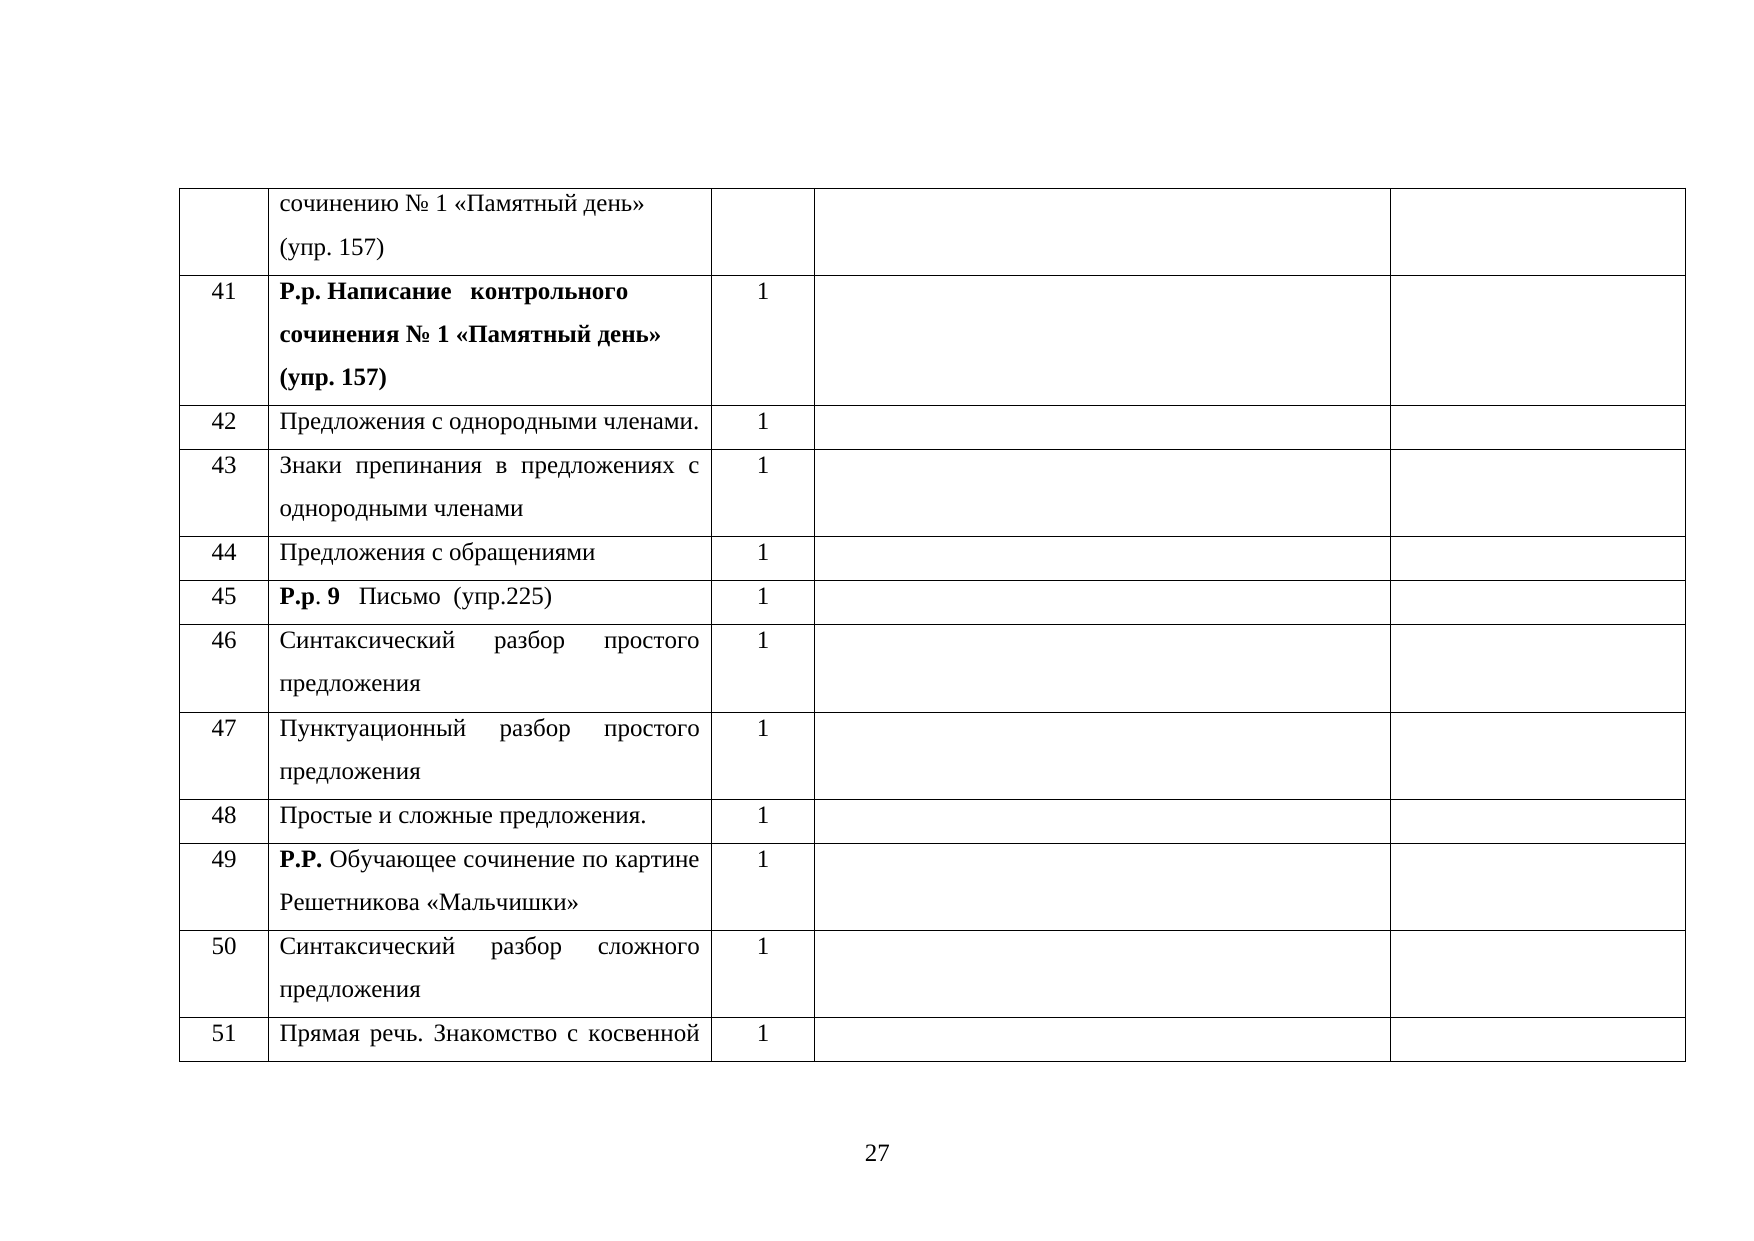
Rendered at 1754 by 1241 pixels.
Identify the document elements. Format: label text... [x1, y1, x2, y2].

table_cell 1 [712, 1018, 814, 1061]
table_cell [1391, 406, 1685, 449]
table_cell [1391, 713, 1685, 799]
table_cell 50 [180, 931, 268, 1017]
table_cell Синтаксический разбор сложного предложения [269, 931, 711, 1017]
table_cell [815, 450, 1390, 536]
table_cell 1 [712, 713, 814, 799]
table_cell [815, 844, 1390, 930]
table_cell [815, 625, 1390, 712]
table_cell Синтаксический разбор простого предложения [269, 625, 711, 712]
table_cell Р.р. Написание контрольного сочинения № 1 «Памятный день» (упр. 157) [269, 276, 711, 405]
table_cell [815, 276, 1390, 405]
table_cell [1391, 581, 1685, 624]
table_cell [1391, 276, 1685, 405]
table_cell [269, 1018, 711, 1061]
table_cell 41 [180, 276, 268, 405]
table_cell 1 [712, 625, 814, 712]
table_cell [1391, 1018, 1685, 1061]
table_cell [815, 189, 1390, 275]
table_cell 1 [712, 537, 814, 580]
table_cell 1 [712, 800, 814, 843]
table_cell Предложения с обращениями [269, 537, 711, 580]
table_cell 43 [180, 450, 268, 536]
table_cell 47 [180, 713, 268, 799]
table_cell Пунктуационный разбор простого предложения [269, 713, 711, 799]
table_cell [815, 713, 1390, 799]
table_cell 1 [712, 844, 814, 930]
table_cell 44 [180, 537, 268, 580]
table_cell [815, 406, 1390, 449]
table_cell 1 [712, 581, 814, 624]
table_cell 1 [712, 189, 814, 275]
table_cell Р.р. 9 Письмо (упр.225) [269, 581, 711, 624]
table_cell Простые и сложные предложения. [269, 800, 711, 843]
table_cell [1391, 450, 1685, 536]
table_cell [815, 1018, 1390, 1061]
table_cell 40 [180, 189, 268, 275]
table_cell [1391, 800, 1685, 843]
table_cell 51 [180, 1018, 268, 1061]
table_cell [815, 537, 1390, 580]
table_cell 49 [180, 844, 268, 930]
table_cell [815, 581, 1390, 624]
table_cell 1 [712, 450, 814, 536]
table_cell 1 [712, 931, 814, 1017]
table_cell Предложения с однородными членами. [269, 406, 711, 449]
table_cell 48 [180, 800, 268, 843]
table_cell [815, 931, 1390, 1017]
table_cell Знаки препинания в предложениях с однородными членами [269, 450, 711, 536]
table_cell [815, 800, 1390, 843]
table_cell 46 [180, 625, 268, 712]
table_cell [1391, 625, 1685, 712]
table_cell 42 [180, 406, 268, 449]
table_cell [1391, 931, 1685, 1017]
table_cell [1391, 189, 1685, 275]
table_cell 1 [712, 406, 814, 449]
table_cell 45 [180, 581, 268, 624]
table_cell [1391, 537, 1685, 580]
table_cell 1 [712, 276, 814, 405]
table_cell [269, 189, 711, 275]
table_cell [1391, 844, 1685, 930]
table_cell Р.Р. Обучающее сочинение по картине Решетникова «Мальчишки» [269, 844, 711, 930]
